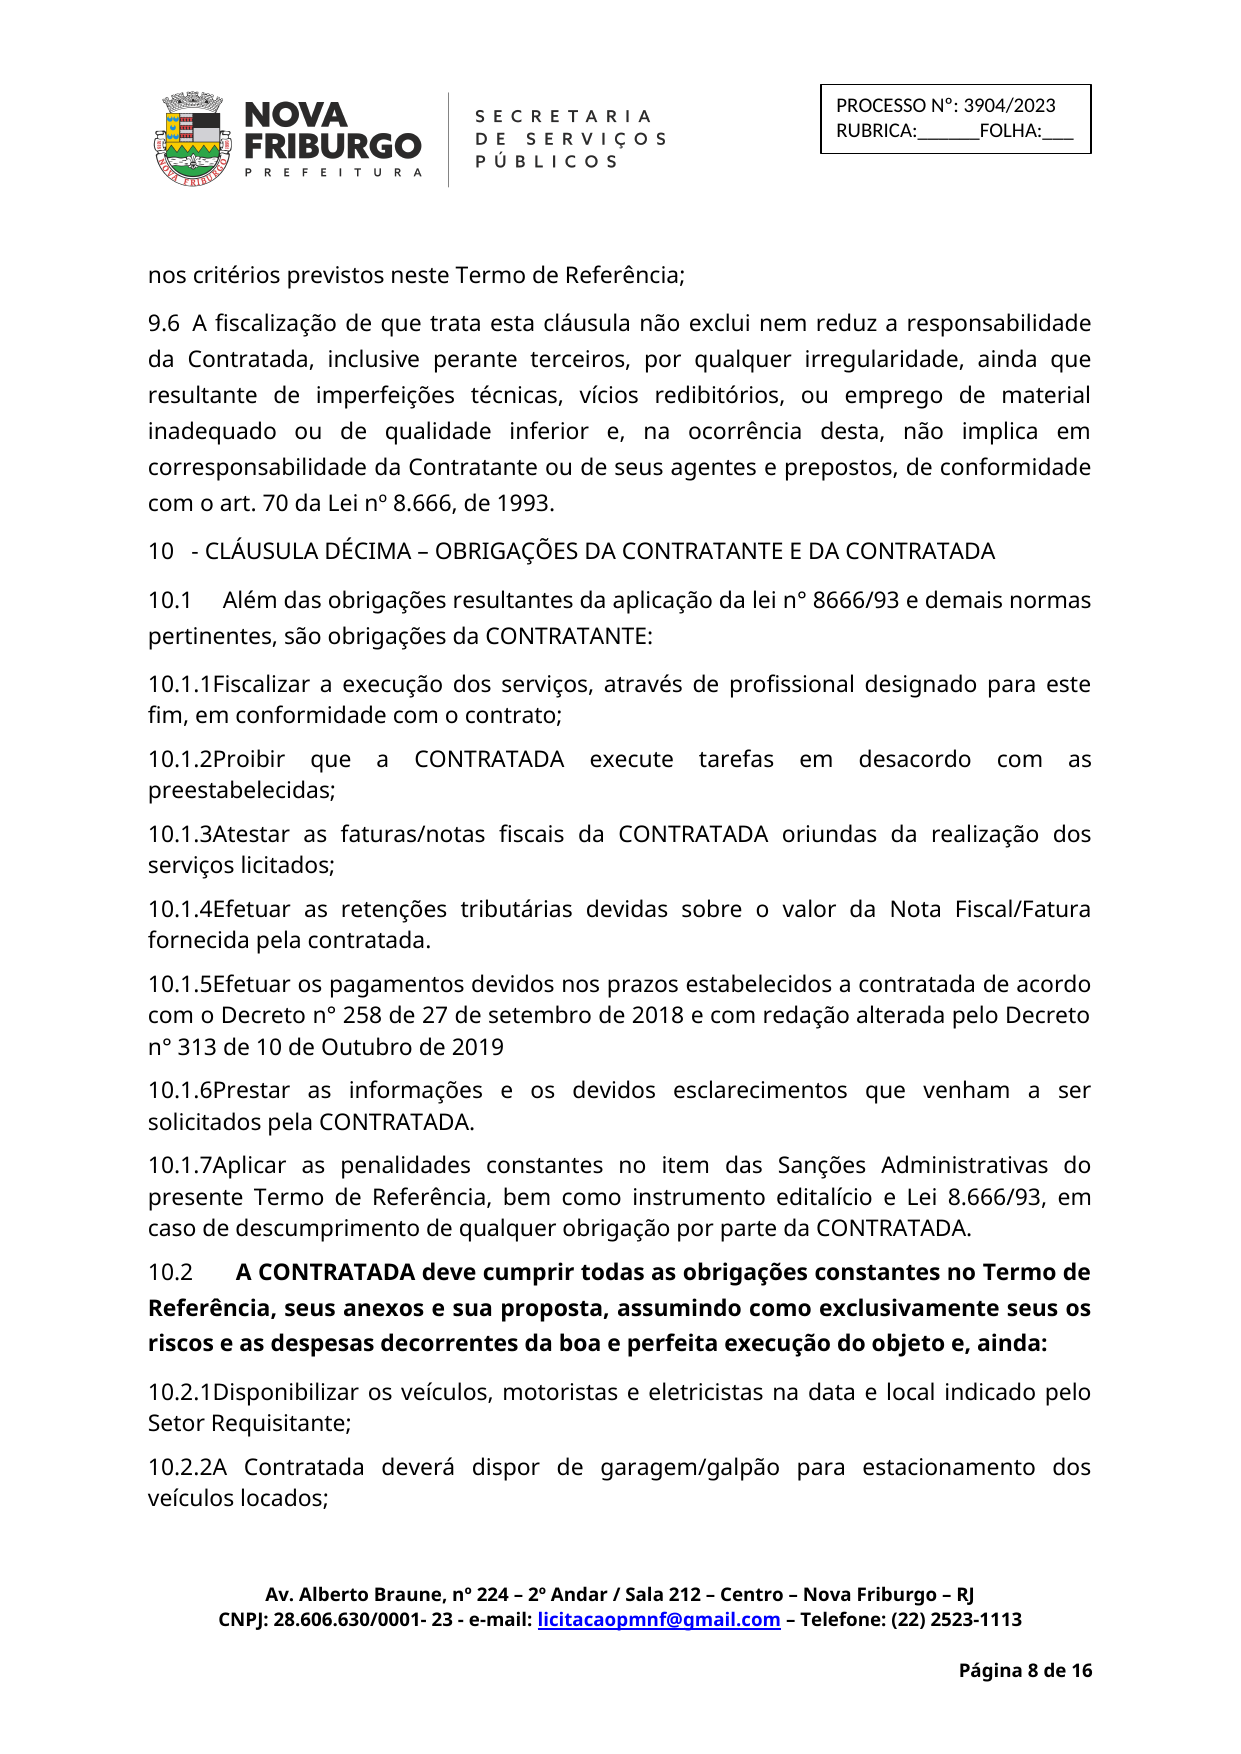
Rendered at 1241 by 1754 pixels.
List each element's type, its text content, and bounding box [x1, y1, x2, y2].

list A fiscalização de que trata esta cláusula não exclui nem reduz a responsabilidade da Contratada, inclusive perante terceiros, por qualquer irregularidade, ainda que resultante de imperfeições técnicas, vícios redibitórios, ou emprego de material inadequado ou de qualidade inferior e, na ocorrência desta, não implica em corresponsabilidade da Contratante ou de seus agentes e prepostos, de conformidade com o art. 70 da Lei nº 8.666, de 1993. [148, 307, 1092, 518]
list Aplicar as penalidades constantes no item das Sanções Administrativas do presente Termo de Referência, bem como instrumento editalício e Lei 8.666/93, em caso de descumprimento de qualquer obrigação por parte da CONTRATADA. [148, 1149, 1092, 1243]
list Além das obrigações resultantes da aplicação da lei n° 8666/93 e demais normas pertinentes, são obrigações da CONTRATANTE: [148, 584, 1092, 651]
list Proibir que a CONTRATADA execute tarefas em desacordo com as preestabelecidas; [148, 743, 1092, 806]
picture [147, 75, 683, 199]
list Prestar as informações e os devidos esclarecimentos que venham a ser solicitados pela CONTRATADA. [148, 1074, 1092, 1137]
list - CLÁUSULA DÉCIMA – OBRIGAÇÕES DA CONTRATANTE E DA CONTRATADA [148, 535, 1092, 566]
list Efetuar as retenções tributárias devidas sobre o valor da Nota Fiscal/Fatura fornecida pela contratada. [148, 893, 1092, 956]
list A CONTRATADA deve cumprir todas as obrigações constantes no Termo de Referência, seus anexos e sua proposta, assumindo como exclusivamente seus os riscos e as despesas decorrentes da boa e perfeita execução do objeto e, ainda: [148, 1256, 1092, 1359]
list Disponibilizar os veículos, motoristas e eletricistas na data e local indicado pelo Setor Requisitante; [148, 1376, 1092, 1438]
list A verificação da adequação da prestação do serviço deverá ser realizada com base nos critérios previstos neste Termo de Referência; [148, 259, 1092, 290]
list Fiscalizar a execução dos serviços, através de profissional designado para este fim, em conformidade com o contrato; [148, 668, 1092, 731]
list Efetuar os pagamentos devidos nos prazos estabelecidos a contratada de acordo com o Decreto n° 258 de 27 de setembro de 2018 e com redação alterada pelo Decreto n° 313 de 10 de Outubro de 2019 [148, 968, 1092, 1062]
list A Contratada deverá dispor de garagem/galpão para estacionamento dos veículos locados; [148, 1451, 1092, 1513]
list Atestar as faturas/notas fiscais da CONTRATADA oriundas da realização dos serviços licitados; [148, 818, 1092, 881]
